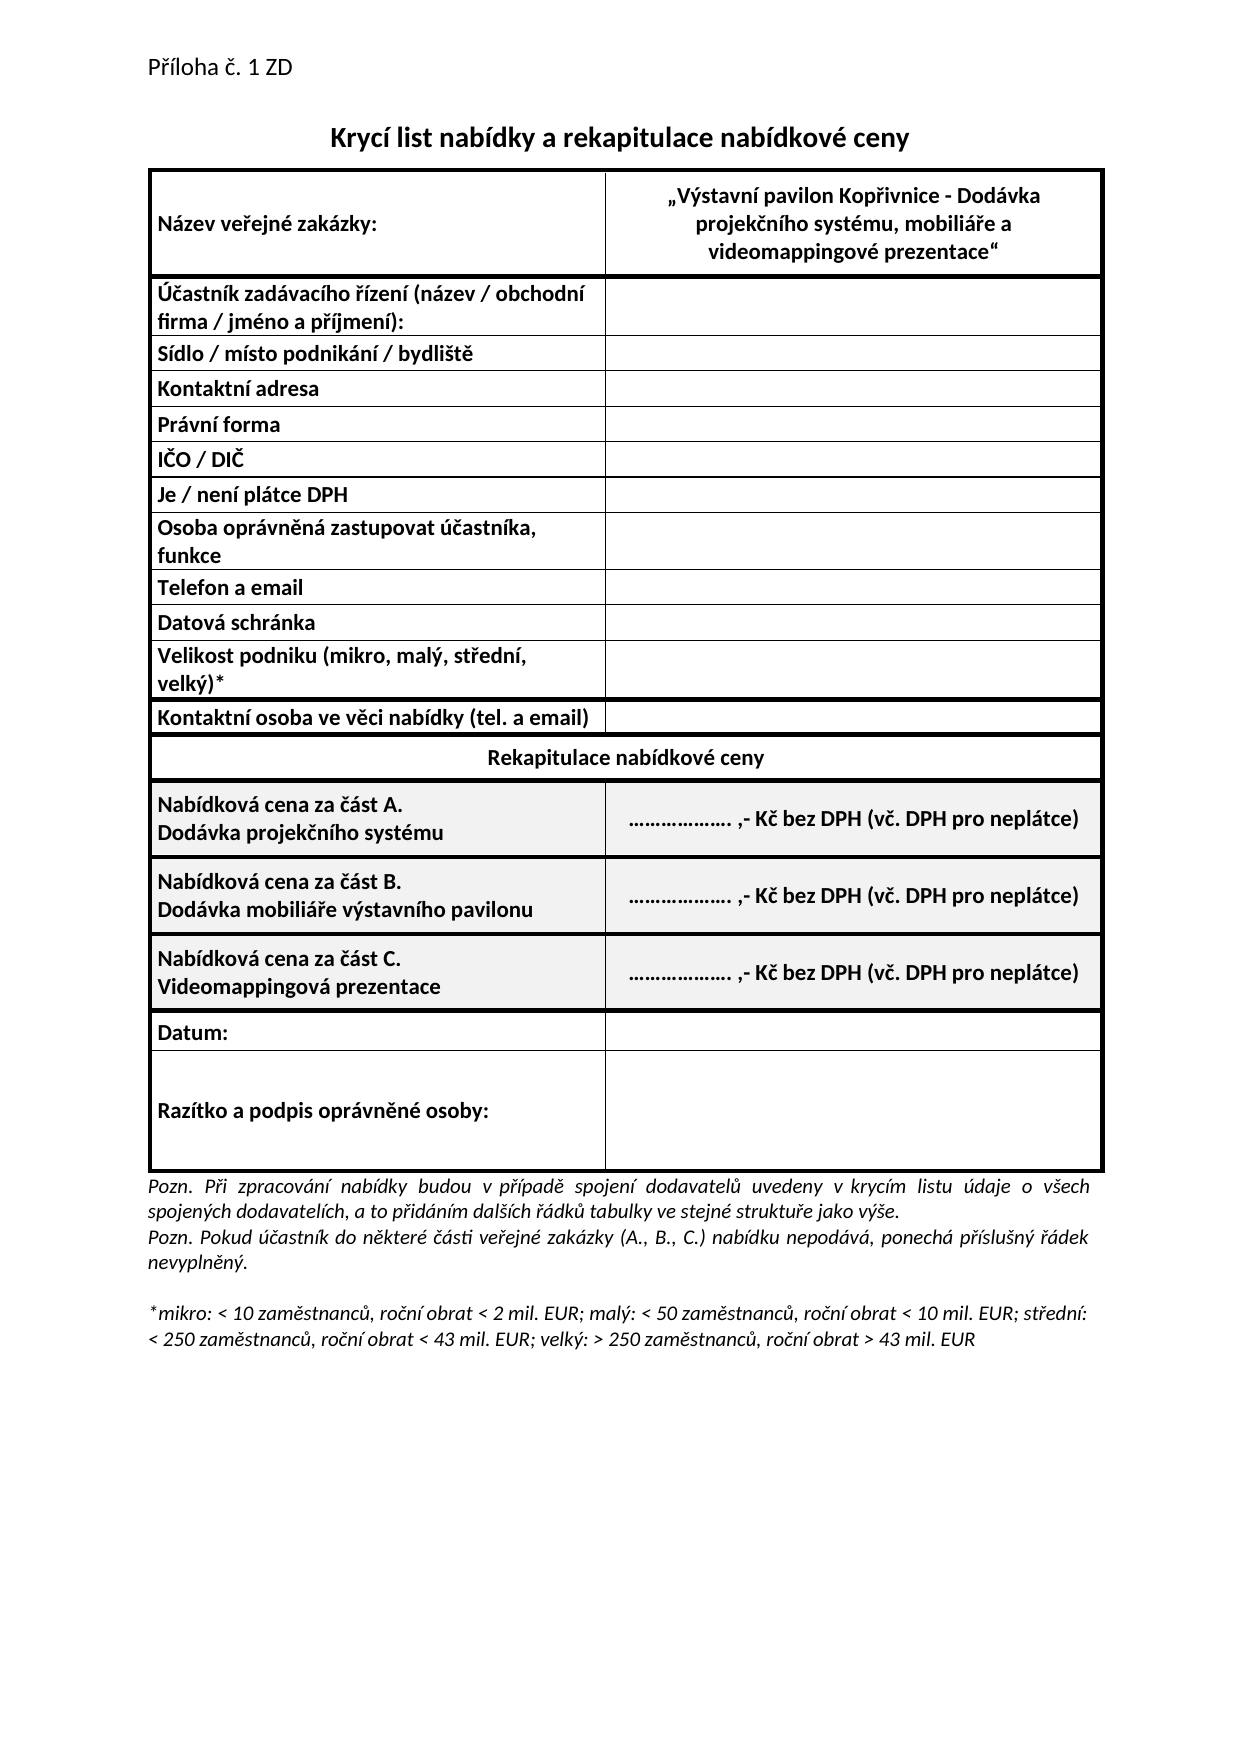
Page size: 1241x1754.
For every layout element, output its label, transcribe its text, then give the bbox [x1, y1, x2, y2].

table_cell [606, 605, 1100, 640]
table_cell Nabídková cena za část C. Videomappingová prezentace [152, 936, 605, 1008]
table_cell [606, 442, 1100, 476]
table_cell [606, 513, 1100, 569]
table_cell Je / není plátce DPH [152, 478, 605, 512]
table_cell Razítko a podpis oprávněné osoby: [152, 1051, 605, 1168]
table_cell [606, 1013, 1100, 1050]
table_cell Rekapitulace nabídkové ceny [152, 737, 1100, 778]
table_cell Kontaktní adresa [152, 371, 605, 406]
table_cell [606, 1051, 1100, 1168]
table_header „Výstavní pavilon Kopřivnice - Dodávka projekčního systému, mobiliáře a videomappingové prezentace“ [606, 172, 1100, 274]
table_cell Sídlo / místo podnikání / bydliště [152, 336, 605, 370]
table_cell ………………. ,- Kč bez DPH (vč. DPH pro neplátce) [606, 859, 1100, 931]
table_cell Právní forma [152, 407, 605, 441]
text *mikro: < 10 zaměstnanců, roční obrat < 2 mil. EUR; malý: < 50 zaměstnanců, roční obrat < 10 mil. EUR; střední: < 250 zaměstnanců, roční obrat < 43 mil. EUR; velký: > 250 zaměstnanců, roční obrat > 43 mil. EUR [148, 1300, 1093, 1351]
table_cell [606, 279, 1100, 335]
table_cell [606, 570, 1100, 604]
table_cell Datum: [152, 1013, 605, 1050]
text Krycí list nabídky a rekapitulace nabídkové ceny [148, 119, 1093, 155]
table_cell ………………. ,- Kč bez DPH (vč. DPH pro neplátce) [606, 783, 1100, 854]
table_cell [606, 371, 1100, 406]
table_cell Velikost podniku (mikro, malý, střední, velký)* [152, 641, 605, 697]
table_cell Účastník zadávacího řízení (název / obchodní firma / jméno a příjmení): [152, 279, 605, 335]
table_cell [606, 641, 1100, 697]
table_cell Datová schránka [152, 605, 605, 640]
table_cell Osoba oprávněná zastupovat účastníka, funkce [152, 513, 605, 569]
table_cell Nabídková cena za část A. Dodávka projekčního systému [152, 783, 605, 854]
table_cell [606, 336, 1100, 370]
table_cell Telefon a email [152, 570, 605, 604]
text Pozn. Pokud účastník do některé části veřejné zakázky (A., B., C.) nabídku nepodává, ponechá příslušný řádek nevyplněný. [148, 1224, 1093, 1275]
table_cell Nabídková cena za část B. Dodávka mobiliáře výstavního pavilonu [152, 859, 605, 931]
table_cell ………………. ,- Kč bez DPH (vč. DPH pro neplátce) [606, 936, 1100, 1008]
table_header Název veřejné zakázky: [152, 172, 605, 274]
table_cell [606, 478, 1100, 512]
table_cell [606, 407, 1100, 441]
table_cell [606, 702, 1100, 732]
table_cell IČO / DIČ [152, 442, 605, 476]
table_cell Kontaktní osoba ve věci nabídky (tel. a email) [152, 702, 605, 732]
text Pozn. Při zpracování nabídky budou v případě spojení dodavatelů uvedeny v krycím listu údaje o všech spojených dodavatelích, a to přidáním dalších řádků tabulky ve stejné struktuře jako výše. [148, 1173, 1093, 1224]
